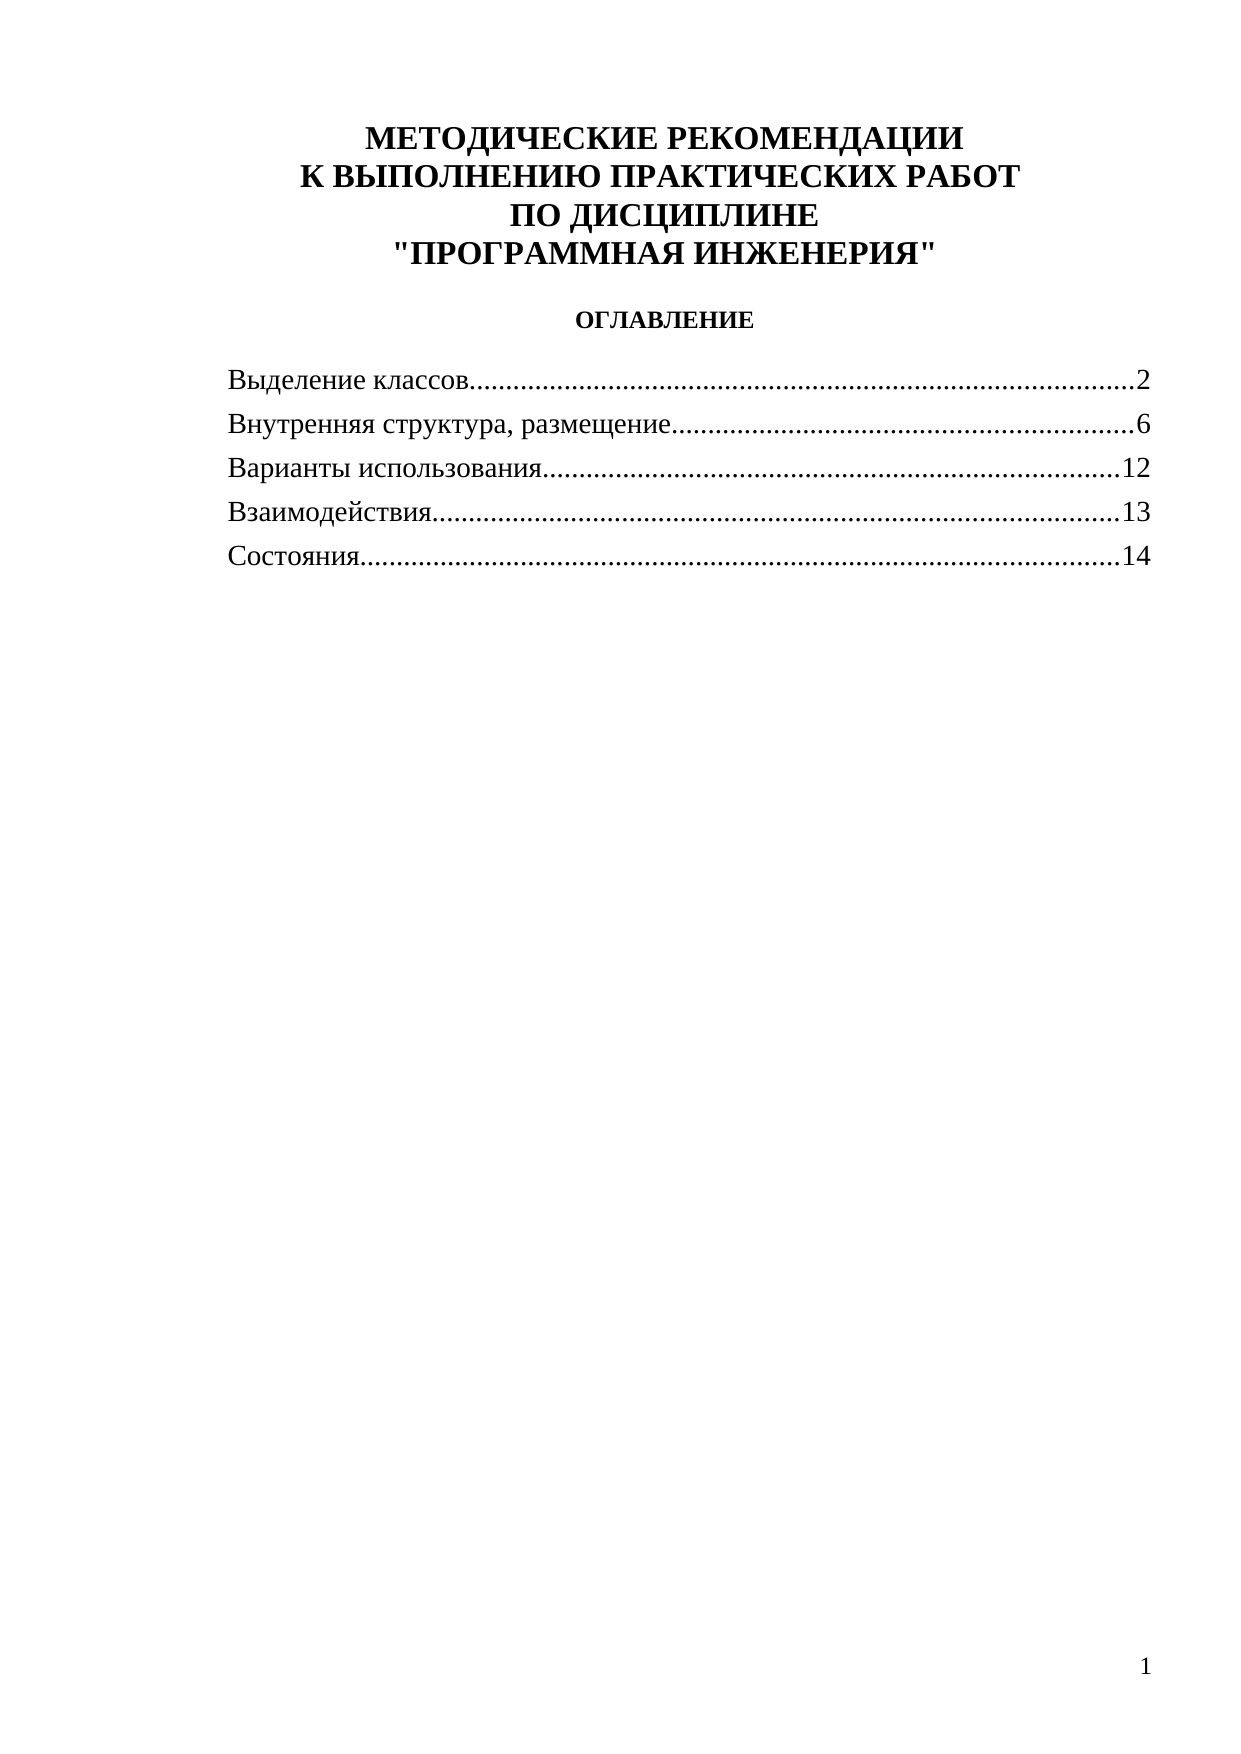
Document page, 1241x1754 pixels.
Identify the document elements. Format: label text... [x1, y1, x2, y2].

text "ПРОГРАММНАЯ ИНЖЕНЕРИЯ" [177, 233, 1152, 271]
text Взаимодействия 13 [227, 494, 1152, 528]
text Варианты использования 12 [227, 450, 1152, 484]
text ОГЛАВЛЕНИЕ [177, 305, 1152, 334]
text Внутренняя структура, размещение 6 [227, 406, 1152, 440]
text МЕТОДИЧЕСКИЕ РЕКОМЕНДАЦИИ К ВЫПОЛНЕНИЮ ПРАКТИЧЕСКИХ РАБОТ ПО ДИСЦИПЛИНЕ [177, 118, 1152, 233]
text Выделение классов 2 [227, 362, 1152, 396]
text Состояния 14 [227, 538, 1152, 572]
